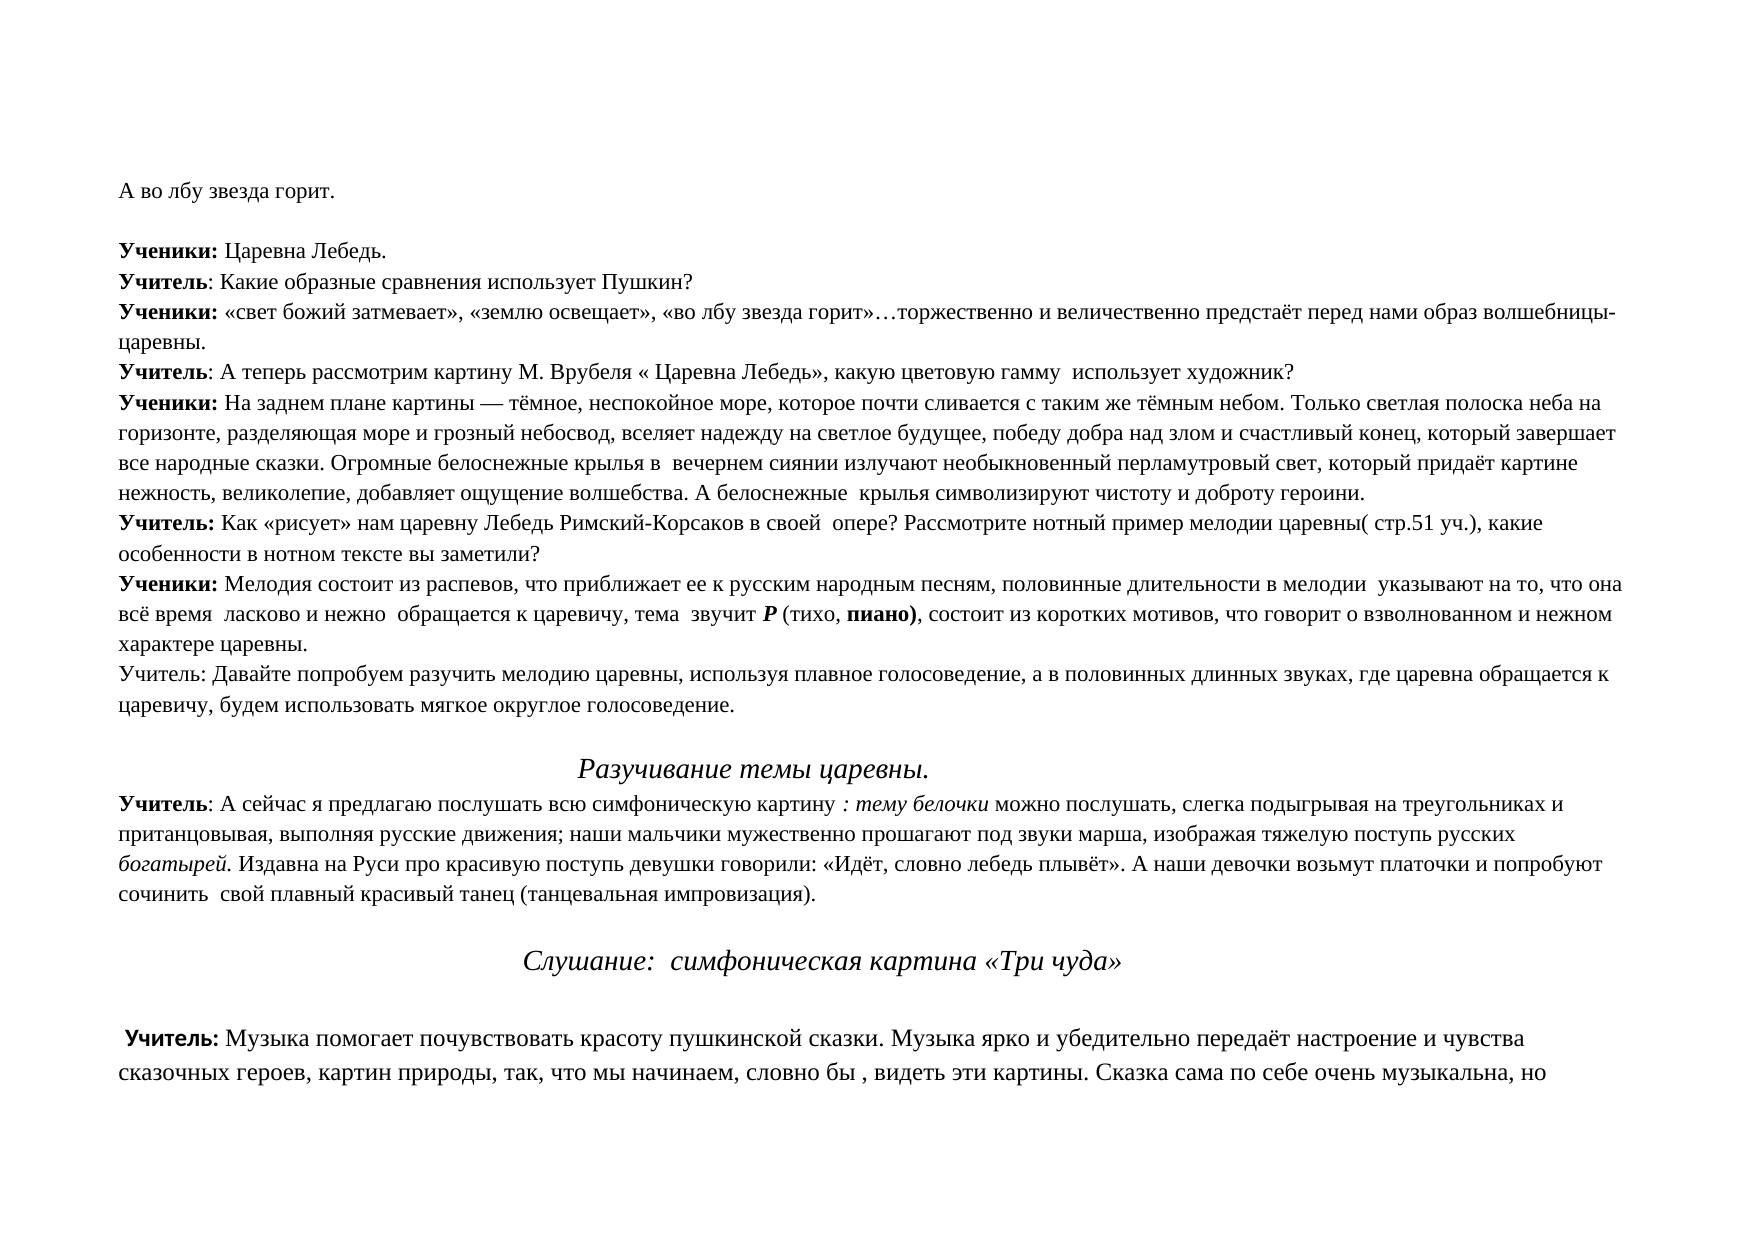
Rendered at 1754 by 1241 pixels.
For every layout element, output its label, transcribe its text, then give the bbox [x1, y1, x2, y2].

text Ученики: Царевна Лебедь. [118, 238, 1636, 264]
text Слушание: симфоническая картина «Три чуда» [118, 943, 1636, 976]
text Учитель: А сейчас я предлагаю послушать всю симфоническую картину : тему белочки можно послушать, слегка подыгрывая на треугольниках и пританцовывая, выполняя русские движения; наши мальчики мужественно прошагают под звуки марша, изображая тяжелую поступь русских богатырей. Издавна на Руси про красивую поступь девушки говорили: «Идёт, словно лебедь плывёт». А наши девочки возьмут платочки и попробуют сочинить свой плавный красивый танец (танцевальная импровизация). [118, 790, 1636, 907]
text Учитель: А теперь рассмотрим картину М. Врубеля « Царевна Лебедь», какую цветовую гамму использует художник? [118, 358, 1636, 385]
text Ученики: На заднем плане картины — тёмное, неспокойное море, которое почти сливается с таким же тёмным небом. Только светлая полоска неба на горизонте, разделяющая море и грозный небосвод, вселяет надежду на светлое будущее, победу добра над злом и счастливый конец, который завершает все народные сказки. Огромные белоснежные крылья в вечернем сиянии излучают необыкновенный перламутровый свет, который придаёт картине нежность, великолепие, добавляет ощущение волшебства. А белоснежные крылья символизируют чистоту и доброту героини. [118, 389, 1636, 506]
text Учитель: Какие образные сравнения использует Пушкин? [118, 268, 1636, 294]
text Разучивание темы царевны. [118, 751, 1636, 785]
text Учитель: Как «рисует» нам царевну Лебедь Римский-Корсаков в своей опере? Рассмотрите нотный пример мелодии царевны( стр.51 уч.), какие особенности в нотном тексте вы заметили? [118, 509, 1636, 566]
text Ученики: Мелодия состоит из распевов, что приближает ее к русским народным песням, половинные длительности в мелодии указывают на то, что она всё время ласково и нежно обращается к царевичу, тема звучит P (тихо, пиано), состоит из коротких мотивов, что говорит о взволнованном и нежном характере царевны. [118, 570, 1636, 657]
text А во лбу звезда горит. [118, 177, 1636, 203]
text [118, 1022, 1636, 1086]
text Учитель: Давайте попробуем разучить мелодию царевны, используя плавное голосоведение, а в половинных длинных звуках, где царевна обращается к царевичу, будем использовать мягкое округлое голосоведение. [118, 661, 1636, 717]
text Ученики: «свет божий затмевает», «землю освещает», «во лбу звезда горит»…торжественно и величественно предстаёт перед нами образ волшебницы- царевны. [118, 298, 1636, 354]
